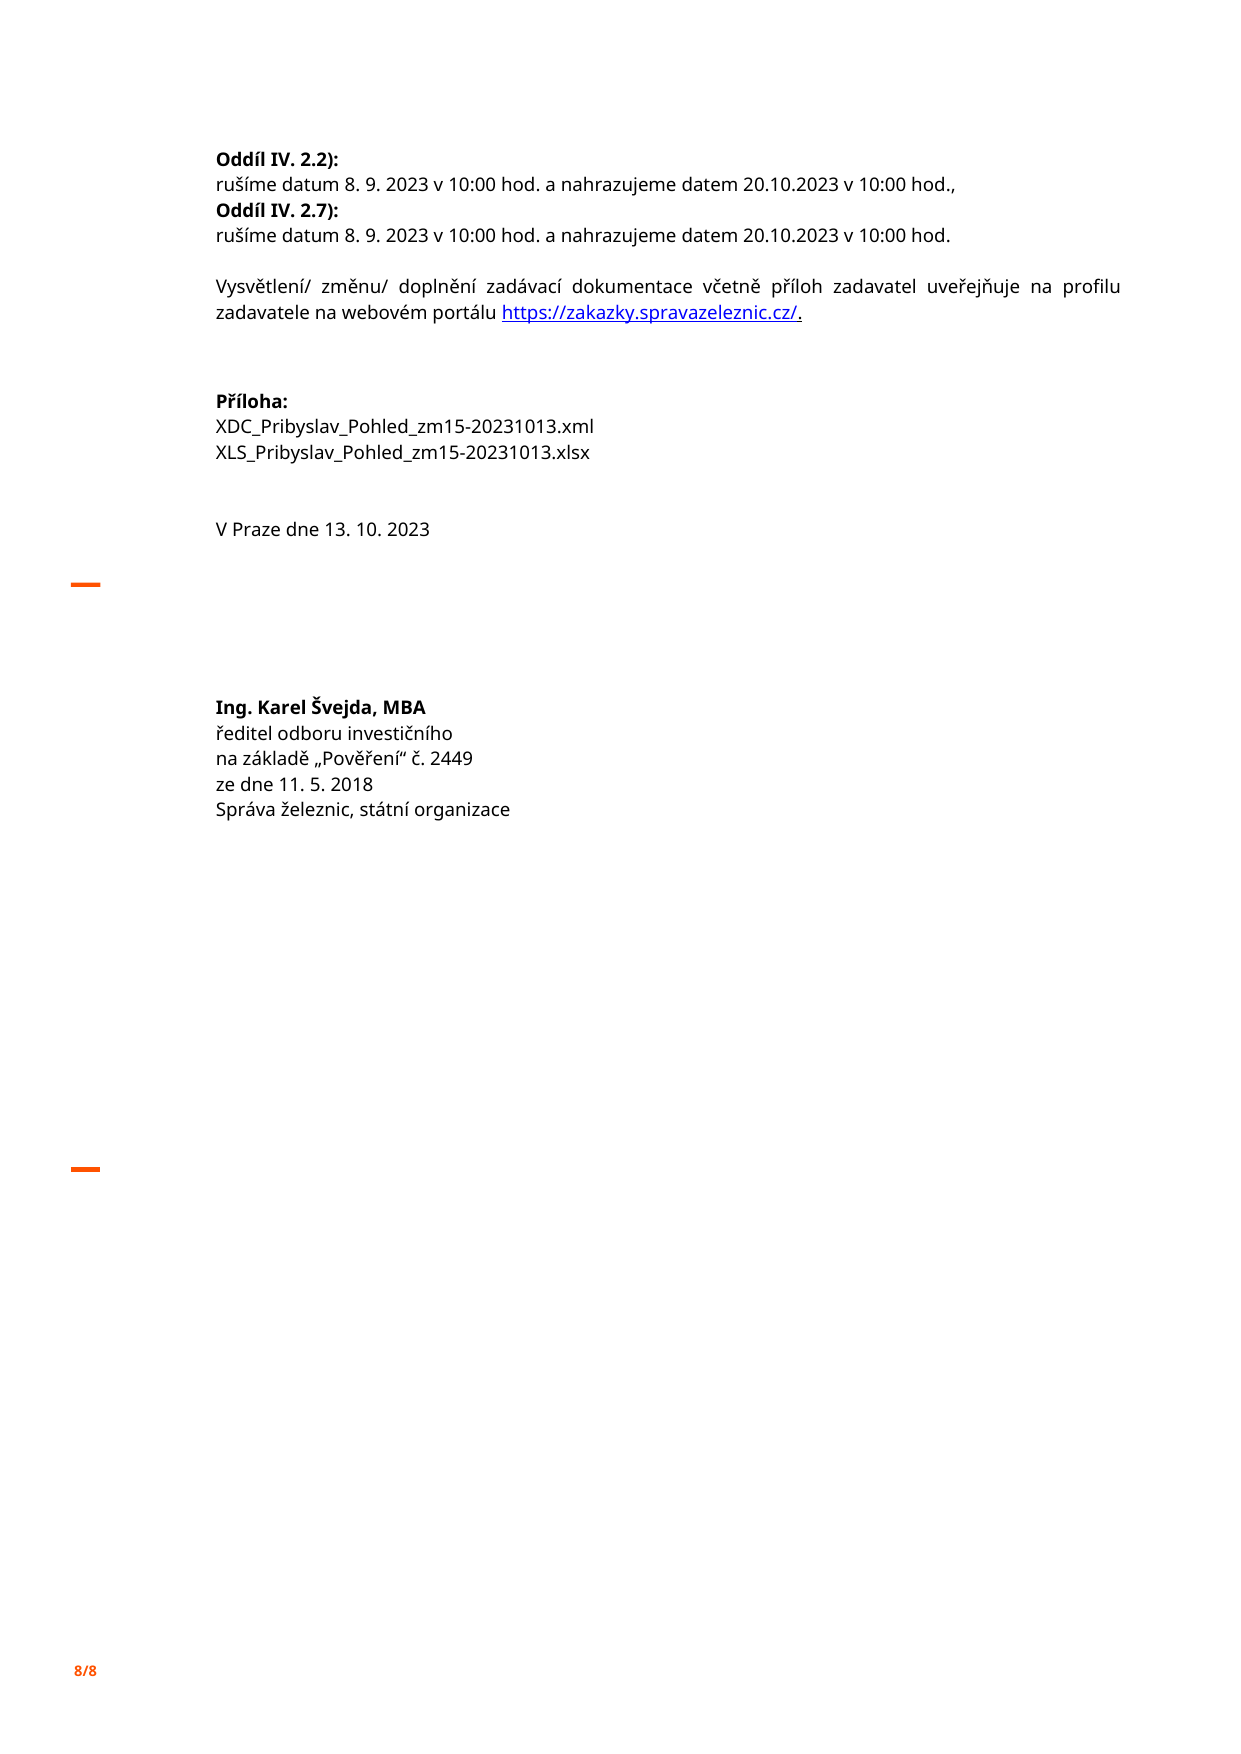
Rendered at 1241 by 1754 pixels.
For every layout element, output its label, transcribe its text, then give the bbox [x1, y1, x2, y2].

text XDC_Pribyslav_Pohled_zm15-20231013.xml [216, 414, 1122, 439]
text Vysvětlení/ změnu/ doplnění zadávací dokumentace včetně příloh zadavatel uveřejňuje na profilu zadavatele na webovém portálu https://zakazky.spravazeleznic.cz/. [216, 274, 1122, 325]
text Příloha: [216, 388, 1122, 414]
text ředitel odboru investičního [216, 720, 1122, 746]
text Oddíl IV. 2.2): [216, 146, 1122, 172]
text XLS_Pribyslav_Pohled_zm15-20231013.xlsx [216, 439, 1122, 465]
text na základě „Pověření“ č. 2449 [216, 746, 1122, 771]
text V Praze dne 13. 10. 2023 [216, 516, 1122, 541]
text rušíme datum 8. 9. 2023 v 10:00 hod. a nahrazujeme datem 20.10.2023 v 10:00 hod. [216, 223, 1122, 248]
text Správa železnic, státní organizace [216, 797, 1122, 822]
text ze dne 11. 5. 2018 [216, 771, 1122, 797]
text rušíme datum 8. 9. 2023 v 10:00 hod. a nahrazujeme datem 20.10.2023 v 10:00 hod., [216, 172, 1122, 197]
text Oddíl IV. 2.7): [216, 197, 1122, 223]
text Ing. Karel Švejda, MBA [216, 694, 1122, 720]
